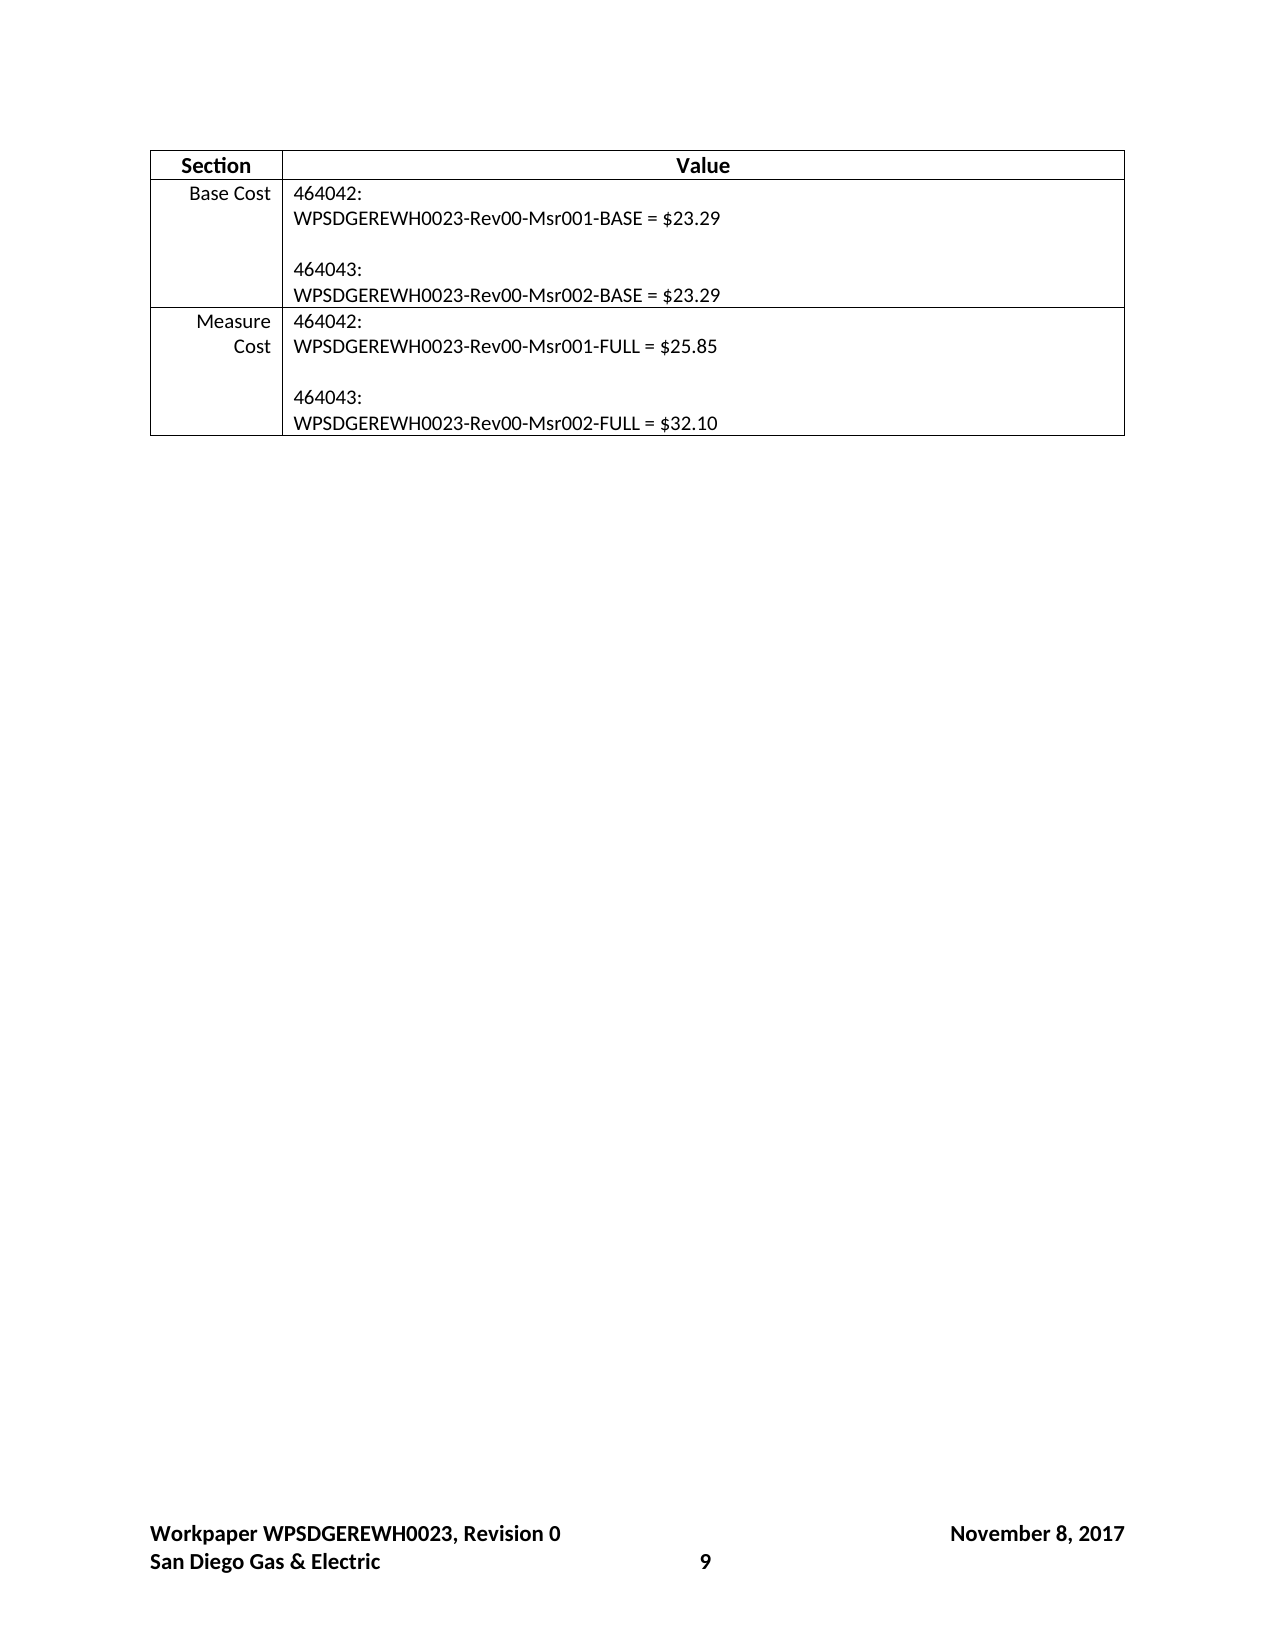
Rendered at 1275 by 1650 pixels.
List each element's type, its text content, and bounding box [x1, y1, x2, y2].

table_cell 464042: WPSDGEREWH0023-Rev00-Msr001-FULL = $25.85 464043: WPSDGEREWH0023-Rev00-Msr002-FULL = $32.10 [283, 308, 1124, 435]
table_header Section [151, 151, 282, 179]
table_cell Measure Cost [151, 308, 282, 435]
table_header Value [283, 151, 1124, 179]
table_cell Base Cost [151, 180, 282, 307]
table_cell 464042: WPSDGEREWH0023-Rev00-Msr001-BASE = $23.29 464043: WPSDGEREWH0023-Rev00-Msr002-BASE = $23.29 [283, 180, 1124, 307]
